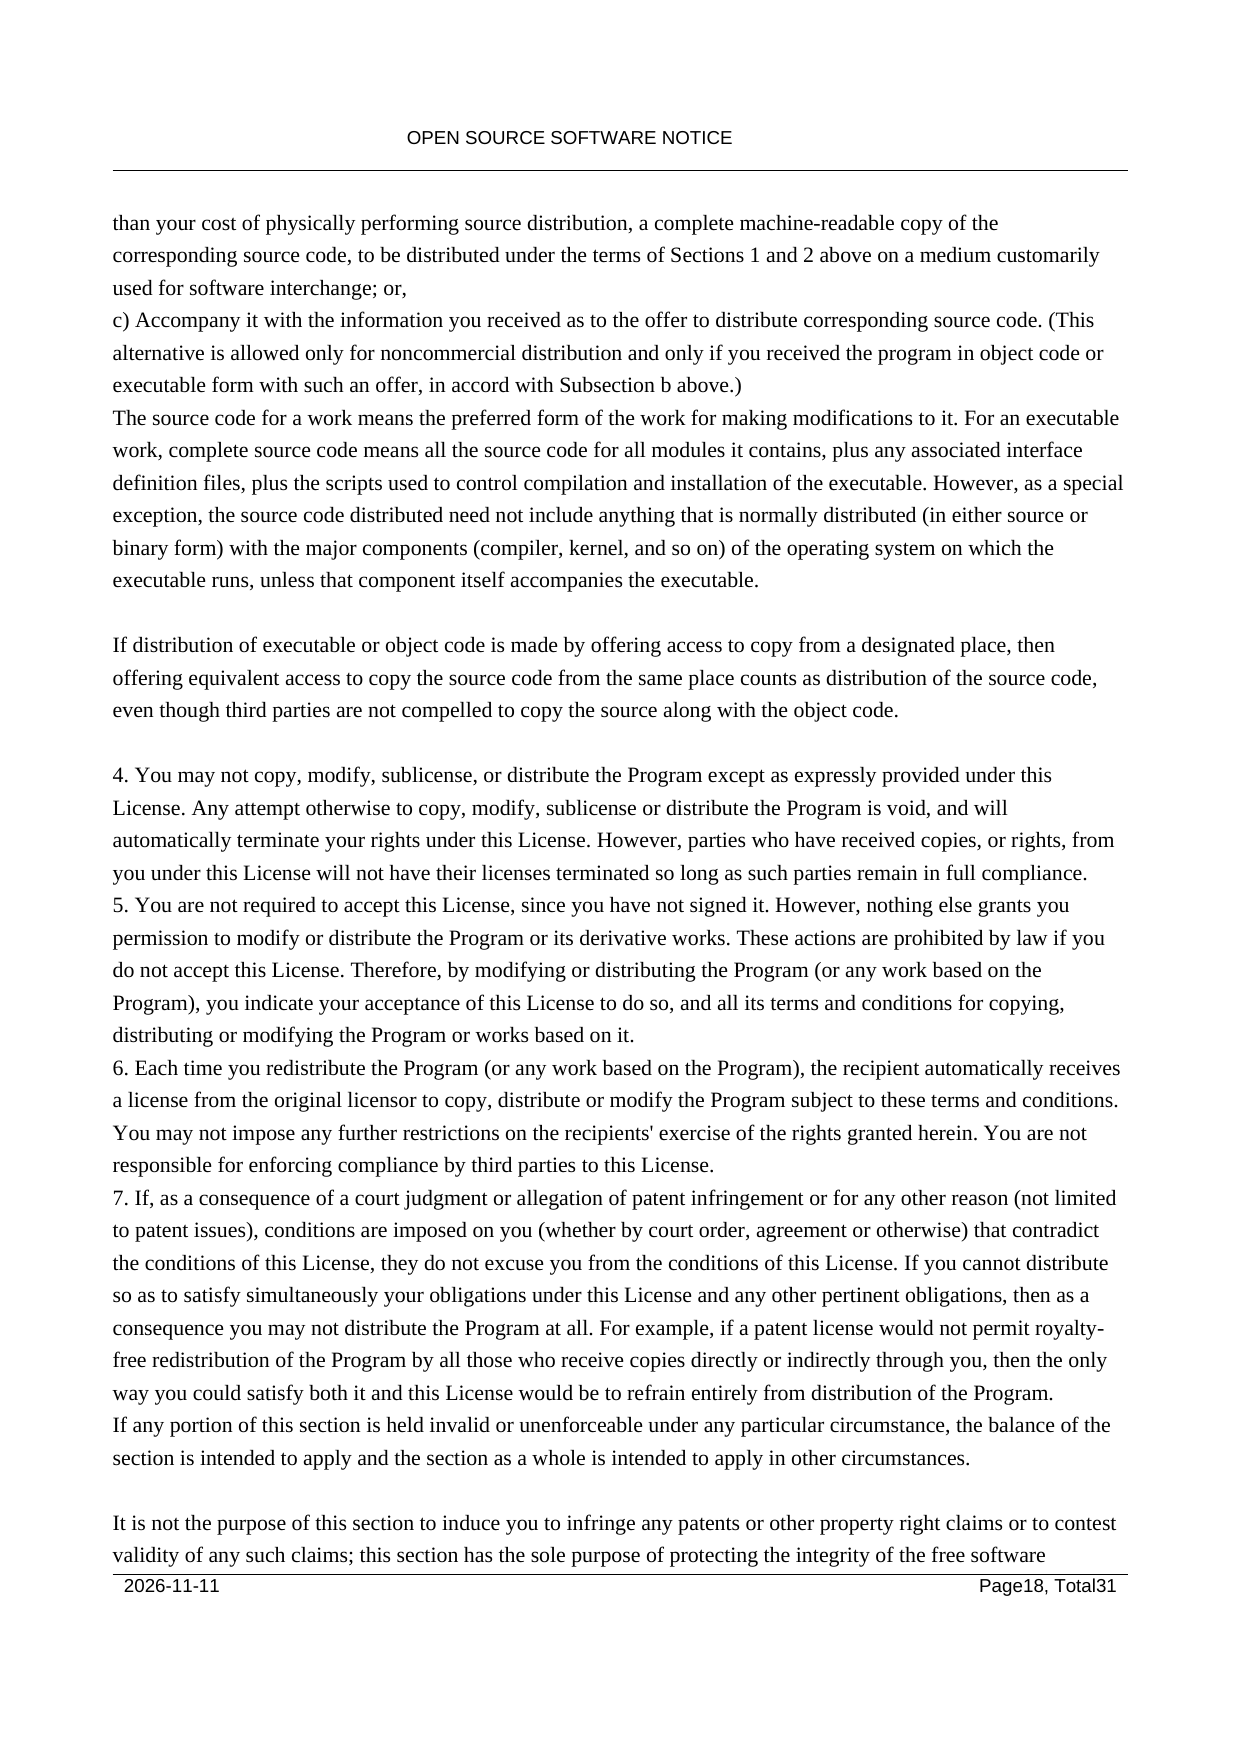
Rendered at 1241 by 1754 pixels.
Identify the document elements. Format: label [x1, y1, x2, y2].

text [112, 206, 1128, 1571]
